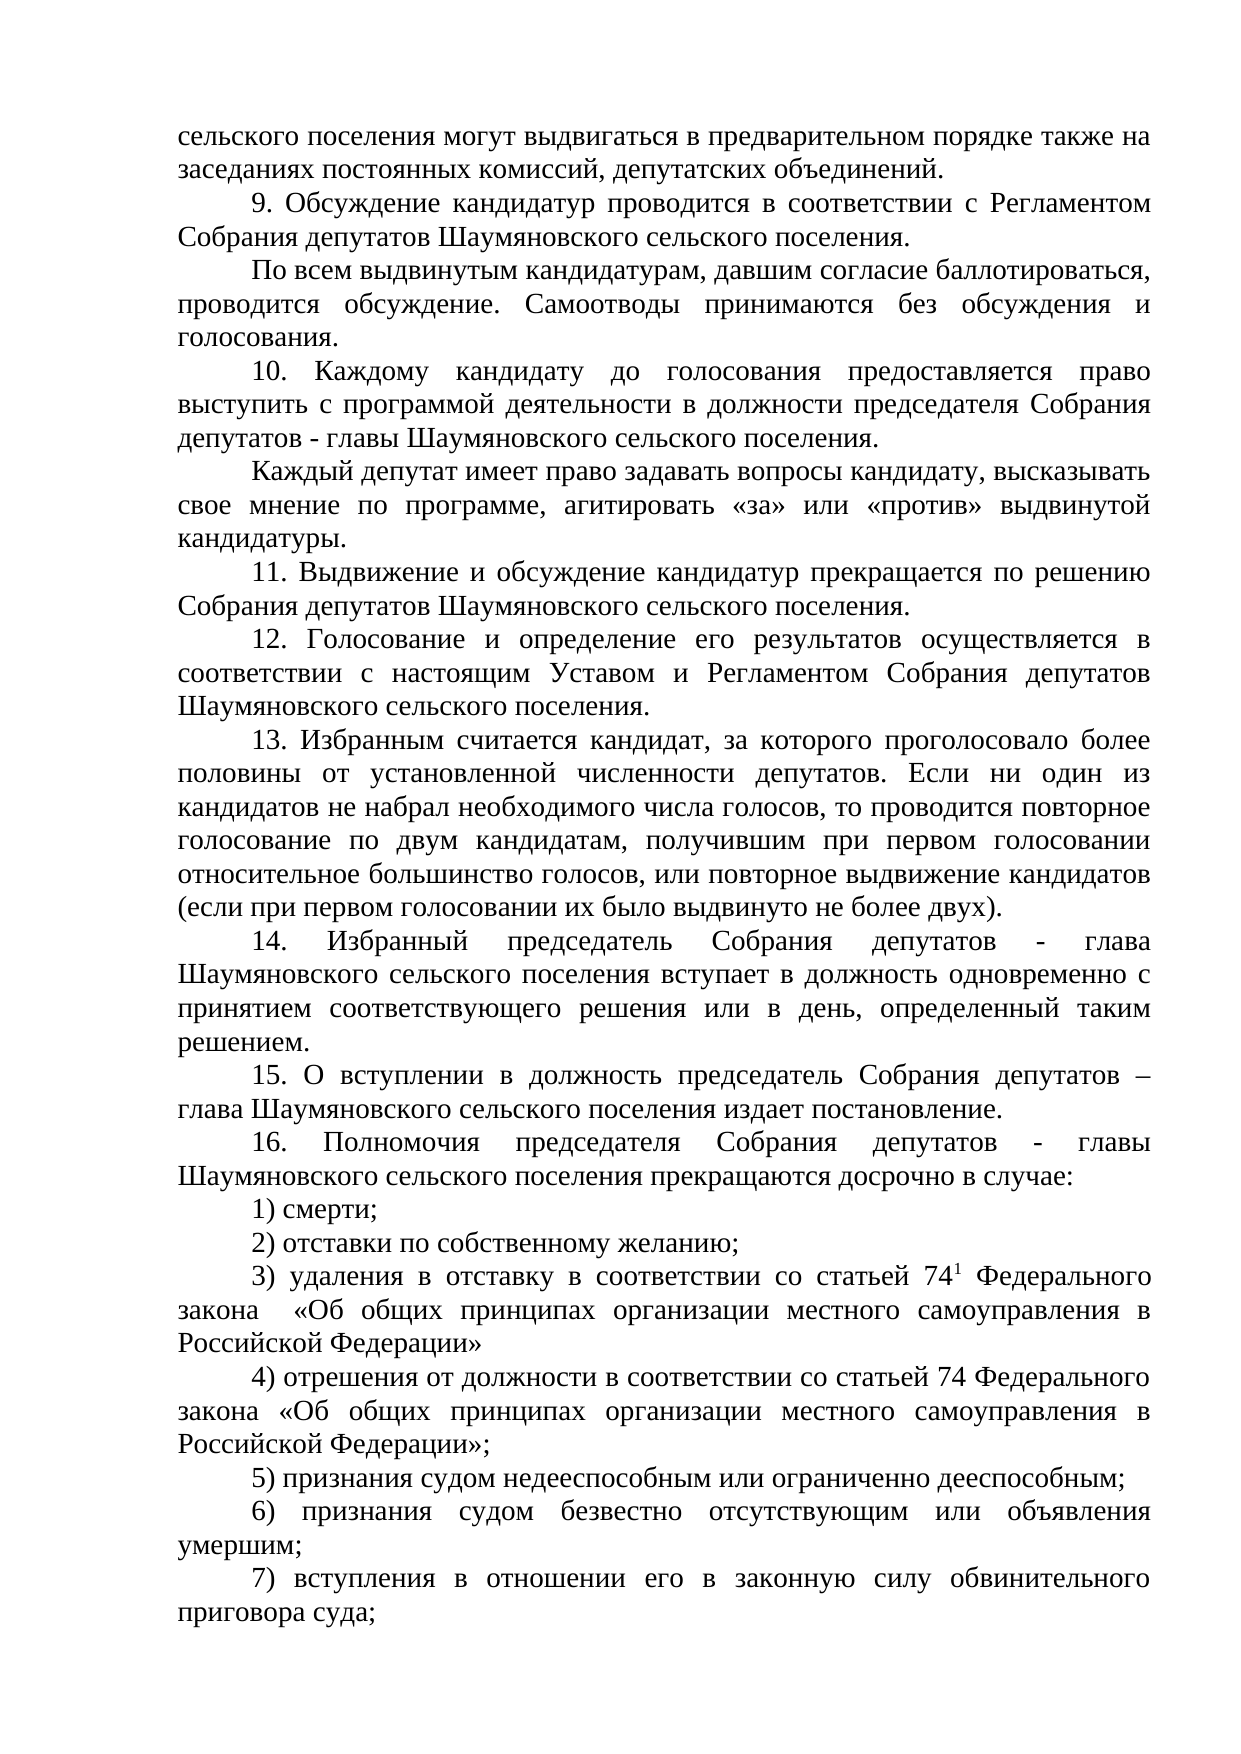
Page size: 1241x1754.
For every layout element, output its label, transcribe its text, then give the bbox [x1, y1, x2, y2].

text 7) вступления в отношении его в законную силу обвинительного приговора суда; [177, 1560, 1152, 1627]
text 16. Полномочия председателя Собрания депутатов - главы Шаумяновского сельского поселения прекращаются досрочно в случае: [177, 1124, 1152, 1191]
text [177, 118, 1152, 185]
text Каждый депутат имеет право задавать вопросы кандидату, высказывать свое мнение по программе, агитировать «за» или «против» выдвинутой кандидатуры. [177, 453, 1152, 554]
text 5) признания судом недееспособным или ограниченно дееспособным; [177, 1460, 1152, 1493]
text 9. Обсуждение кандидатур проводится в соответствии с Регламентом Собрания депутатов Шаумяновского сельского поселения. [177, 185, 1152, 252]
text 12. Голосование и определение его результатов осуществляется в соответствии с настоящим Уставом и Регламентом Собрания депутатов Шаумяновского сельского поселения. [177, 621, 1152, 722]
text 11. Выдвижение и обсуждение кандидатур прекращается по решению Собрания депутатов Шаумяновского сельского поселения. [177, 554, 1152, 621]
text По всем выдвинутым кандидатурам, давшим согласие баллотироваться, проводится обсуждение. Самоотводы принимаются без обсуждения и голосования. [177, 252, 1152, 353]
text 15. О вступлении в должность председатель Собрания депутатов – глава Шаумяновского сельского поселения издает постановление. [177, 1057, 1152, 1124]
text 10. Каждому кандидату до голосования предоставляется право выступить с программой деятельности в должности председателя Собрания депутатов - главы Шаумяновского сельского поселения. [177, 353, 1152, 453]
text 3) удаления в отставку в соответствии со статьей 741 Федерального закона «Об общих принципах организации местного самоуправления в Российской Федерации» [177, 1258, 1152, 1359]
text 2) отставки по собственному желанию; [177, 1225, 1152, 1258]
text 4) отрешения от должности в соответствии со статьей 74 Федерального закона «Об общих принципах организации местного самоуправления в Российской Федерации»; [177, 1359, 1152, 1460]
text 13. Избранным считается кандидат, за которого проголосовало более половины от установленной численности депутатов. Если ни один из кандидатов не набрал необходимого числа голосов, то проводится повторное голосование по двум кандидатам, получившим при первом голосовании относительное большинство голосов, или повторное выдвижение кандидатов (если при первом голосовании их было выдвинуто не более двух). [177, 722, 1152, 923]
text 1) смерти; [177, 1191, 1152, 1225]
text 6) признания судом безвестно отсутствующим или объявления умершим; [177, 1493, 1152, 1560]
text 14. Избранный председатель Собрания депутатов - глава Шаумяновского сельского поселения вступает в должность одновременно с принятием соответствующего решения или в день, определенный таким решением. [177, 923, 1152, 1057]
